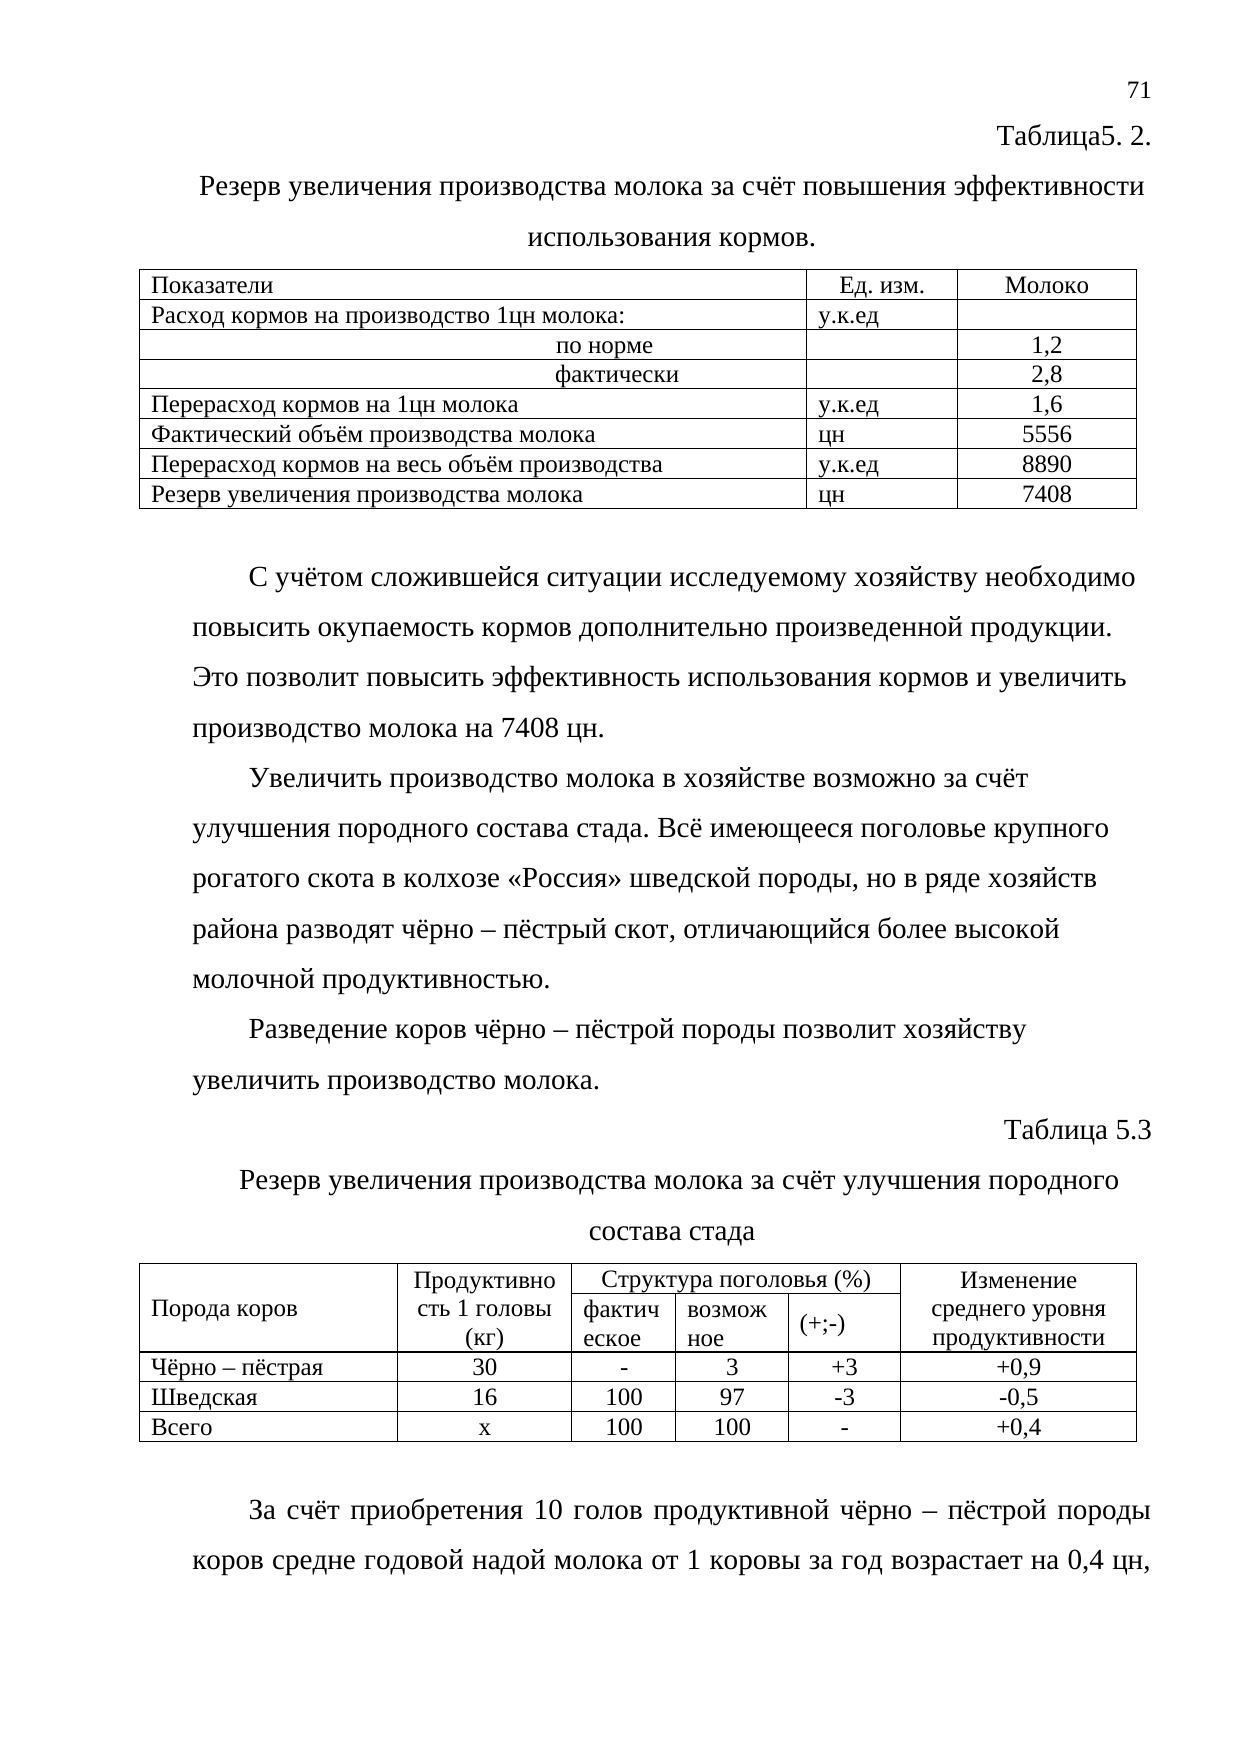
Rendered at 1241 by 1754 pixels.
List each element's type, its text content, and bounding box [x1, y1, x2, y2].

text Увеличить производство молока в хозяйстве возможно за счёт улучшения породного состава стада. Всё имеющееся поголовье крупного рогатого скота в колхозе «Россия» шведской породы, но в ряде хозяйств района разводят чёрно – пёстрый скот, отличающийся более высокой молочной продуктивностью. [192, 760, 1152, 995]
table_cell [958, 300, 1136, 329]
table_cell Фактический объём производства молока [140, 419, 806, 448]
table_cell Расход кормов на производство 1цн молока: [140, 300, 806, 329]
table_cell 30 [398, 1353, 571, 1381]
text Таблица5. 2. [192, 118, 1152, 152]
table_cell Всего [140, 1412, 397, 1441]
table_header Молоко [958, 270, 1136, 299]
table_cell Чёрно – пёстрая [140, 1353, 397, 1381]
table_cell у.к.ед [807, 449, 957, 478]
table_cell 1,2 [958, 330, 1136, 358]
text Резерв увеличения производства молока за счёт повышения эффективности использования кормов. [192, 168, 1152, 252]
table_cell у.к.ед [807, 300, 957, 329]
table_cell у.к.ед [807, 389, 957, 418]
table_cell фактически [140, 360, 806, 388]
table_cell [807, 360, 957, 388]
table_cell -3 [789, 1382, 900, 1411]
table_cell 97 [676, 1382, 788, 1411]
table_header Порода коров [140, 1264, 397, 1351]
table_cell Шведская [140, 1382, 397, 1411]
table_cell цн [807, 479, 957, 507]
table_cell (+;-) [789, 1294, 900, 1351]
table_cell Перерасход кормов на весь объём производства [140, 449, 806, 478]
table_cell Резерв увеличения производства молока [140, 479, 806, 507]
table_cell 8890 [958, 449, 1136, 478]
table_cell 100 [572, 1412, 675, 1441]
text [192, 1492, 1152, 1576]
table_header Структура поголовья (%) [572, 1264, 900, 1293]
table_header Продуктивность 1 головы (кг) [398, 1264, 571, 1351]
table_cell x [398, 1412, 571, 1441]
text С учётом сложившейся ситуации исследуемому хозяйству необходимо повысить окупаемость кормов дополнительно произведенной продукции. Это позволит повысить эффективность использования кормов и увеличить производство молока на 7408 цн. [192, 559, 1152, 743]
table_cell +3 [789, 1353, 900, 1381]
text Резерв увеличения производства молока за счёт улучшения породного состава стада [192, 1162, 1152, 1246]
table_cell - [572, 1353, 675, 1381]
table_cell Перерасход кормов на 1цн молока [140, 389, 806, 418]
table_cell 3 [676, 1353, 788, 1381]
table_cell 2,8 [958, 360, 1136, 388]
table_cell 7408 [958, 479, 1136, 507]
table_cell 16 [398, 1382, 571, 1411]
table_header Изменение среднего уровня продуктивности [901, 1264, 1136, 1351]
table_cell возможное [676, 1294, 788, 1351]
table_cell 1,6 [958, 389, 1136, 418]
table_cell [807, 330, 957, 358]
table_cell +0,9 [901, 1353, 1136, 1381]
table_header Ед. изм. [807, 270, 957, 299]
table_cell фактическое [572, 1294, 675, 1351]
table_cell 5556 [958, 419, 1136, 448]
table_cell 100 [572, 1382, 675, 1411]
text Разведение коров чёрно – пёстрой породы позволит хозяйству увеличить производство молока. [192, 1012, 1152, 1095]
table_header Показатели [140, 270, 806, 299]
table_cell по норме [140, 330, 806, 358]
text Таблица 5.3 [192, 1112, 1152, 1146]
table_cell +0,4 [901, 1412, 1136, 1441]
table_cell -0,5 [901, 1382, 1136, 1411]
table_cell 100 [676, 1412, 788, 1441]
table_cell цн [807, 419, 957, 448]
table_cell - [789, 1412, 900, 1441]
